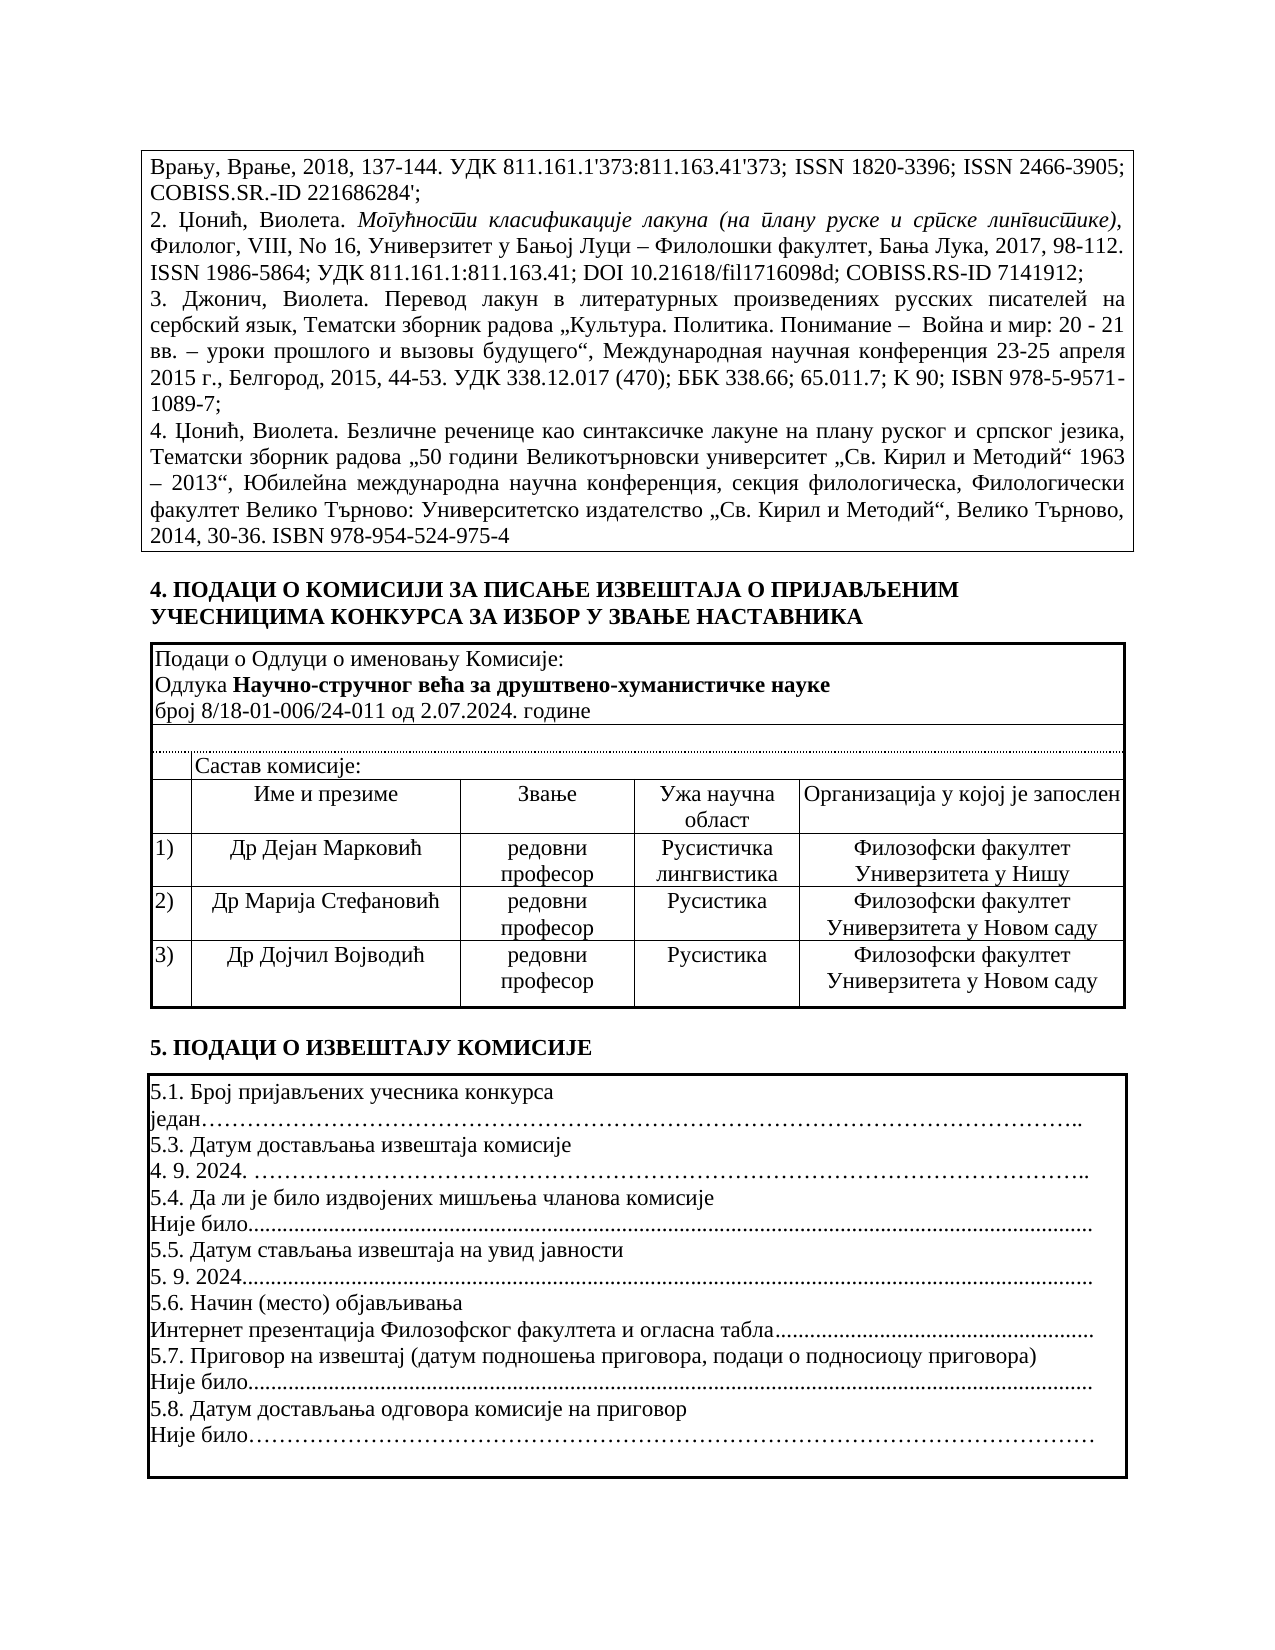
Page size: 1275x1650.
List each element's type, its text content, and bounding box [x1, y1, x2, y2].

table_cell [153, 780, 191, 832]
text Није било [150, 1368, 1125, 1395]
text 5.4. Да ли је било издвојених мишљења чланова комисије [150, 1184, 1125, 1210]
table_cell Састав комисије: [192, 751, 1123, 779]
table_header Подаци о Одлуци о именовању Комисије: Одлука Научно-стручног већа за друштвено-хуманистичке науке број 8/18-01-006/24-011 од 2.07.2024. године [153, 645, 1123, 724]
text 5.3. Датум достављања извештаја комисије [150, 1131, 1125, 1157]
text 2. Џонић, Виолета. Могућности класификације лакуна (на плану руске и српске лингвистике), Филолог, VIII, No 16, Универзитет у Бањој Луци – Филолошки факултет, Бања Лука, 2017, 98-112. ISSN 1986-5864; УДК 811.161.1:811.163.41; DOI 10.21618/fil1716098d; COBISS.RS-ID 7141912; [150, 206, 1125, 285]
table_cell 1) [153, 834, 191, 886]
table_cell редовни професор [461, 887, 634, 940]
text 4. 9. 2024. ……………………………………………………………………………………………….. [150, 1157, 1125, 1184]
table_cell 3) [153, 941, 191, 1006]
text 4. ПОДАЦИ О КОМИСИЈИ ЗА ПИСАЊЕ ИЗВЕШТАЈА О ПРИЈАВЉЕНИМ УЧЕСНИЦИМА КОНКУРСА ЗА ИЗБОР У ЗВАЊЕ НАСТАВНИКА [150, 577, 1125, 629]
table_cell Звање [461, 780, 634, 832]
table_cell Русистичка лингвистика [635, 834, 799, 886]
table_cell 2) [153, 887, 191, 940]
table_cell Русистика [635, 887, 799, 940]
table_cell Др Дејан Марковић [192, 834, 460, 886]
text 4. Џонић, Виолета. Безличне реченице као синтаксичке лакуне на плану руског и српског језика, Тематски зборник радова „50 години Великотърновски университет „Св. Кирил и Методий“ 1963 – 2013“, Юбилейна международна научна конференция, секция филологическа, Филологически факултет Велико Търново: Университетско издателство „Св. Кирил и Методий“, Велико Търново, 2014, 30-36. ISBN 978-954-524-975-4 [142, 413, 1133, 551]
table_cell Организација у којој је запослен [800, 780, 1123, 832]
table_cell Име и презиме [192, 780, 460, 832]
text 5.6. Начин (место) објављивања [150, 1289, 1125, 1316]
text 5. 9. 2024. [150, 1263, 1125, 1289]
text 5. ПОДАЦИ О ИЗВЕШТАЈУ КОМИСИЈЕ [150, 1034, 1125, 1061]
table_cell редовни професор [461, 941, 634, 1006]
table_cell Русистика [635, 941, 799, 1006]
text 5.7. Приговор на извештај (датум подношења приговора, подаци о подносиоцу приговора) [150, 1342, 1125, 1368]
table_cell редовни професор [461, 834, 634, 886]
table_cell Филозофски факултет Универзитета у Новом саду [800, 941, 1123, 1006]
text 5.5. Датум стављања извештаја на увид јавности [150, 1237, 1125, 1263]
table_cell [153, 751, 191, 779]
table_cell Др Марија Стефановић [192, 887, 460, 940]
text 3. Джонич, Виолета. Перевод лакун в литературных произведениях русских писателей на сербский язык, Тематски зборник радовa „Культура. Политика. Понимание – Война и мир: 20 - 21 вв. – уроки прошлого и вызовы будущего“, Международная научная конференция 23-25 апреля 2015 г., Белгород, 2015, 44-53. УДК 338.12.017 (470); ББК 338.66; 65.011.7; K 90; ISBN 978-5-9571-1089-7; [150, 285, 1125, 413]
text 5.8. Датум достављања одговора комисије на приговор [150, 1395, 1125, 1421]
table_cell [153, 725, 1123, 751]
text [142, 151, 1133, 206]
table_cell Ужа научна област [635, 780, 799, 832]
text Интернет презентација Филозофског факултета и огласна табла [150, 1316, 1125, 1342]
text један…………………………………………………………………………………………………….. [150, 1105, 1125, 1131]
table_cell Филозофски факултет Универзитета у Новом саду [800, 887, 1123, 940]
table_cell Др Дојчил Војводић [192, 941, 460, 1006]
table_cell Филозофски факултет Универзитета у Нишу [800, 834, 1123, 886]
text 5.1. Број пријављених учесника конкурса [150, 1076, 1125, 1105]
text Није било [150, 1210, 1125, 1237]
text Није било………………………………………………………………………………………………… [150, 1421, 1125, 1447]
